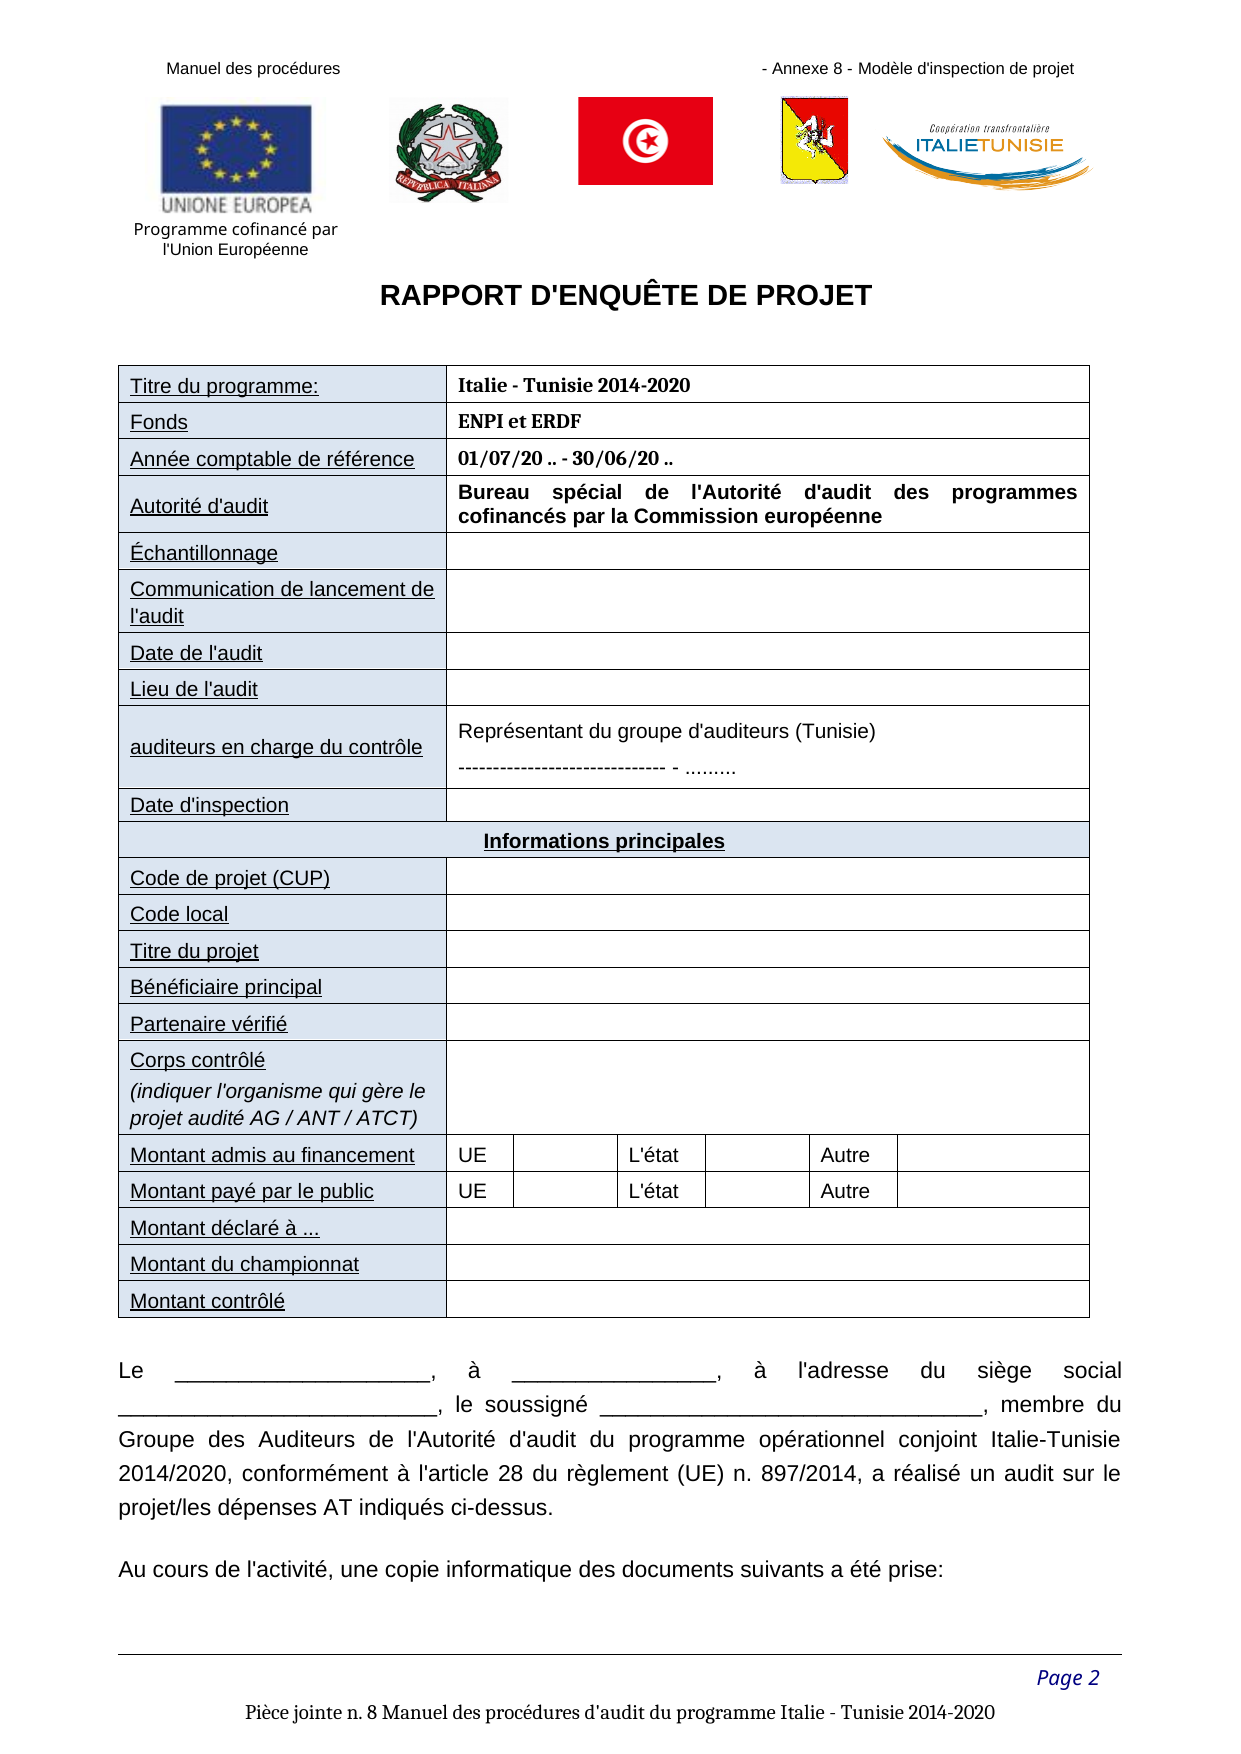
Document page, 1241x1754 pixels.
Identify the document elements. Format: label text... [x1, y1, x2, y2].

table_cell [447, 968, 1089, 1003]
table_cell Code de projet (CUP) [119, 858, 446, 894]
table_cell Partenaire vérifié [119, 1004, 446, 1039]
table_cell [898, 1135, 1089, 1171]
table_cell Bénéficiaire principal [119, 968, 446, 1003]
table_cell Corps contrôlé (indiquer l'organisme qui gère le projet audité AG / ANT / ATCT) [119, 1041, 446, 1134]
table_cell [447, 789, 1089, 821]
text Le ____________________, à ________________, à l'adresse du siège social _________________________, le soussigné ______________________________, membre du Groupe des Auditeurs de l'Autorité d'audit du programme opérationnel conjoint Italie-Tunisie 2014/2020, conformément à l'article 28 du règlement (UE) n. 897/2014, a réalisé un audit sur le projet/les dépenses AT indiqués ci-dessus. [118, 1357, 1122, 1520]
picture [874, 97, 1102, 212]
table_cell Autorité d'audit [119, 476, 446, 532]
table_cell Montant contrôlé [119, 1281, 446, 1317]
table_cell Autre [810, 1172, 897, 1207]
table_cell [447, 1208, 1089, 1244]
text RAPPORT D'ENQUÊTE DE PROJET [118, 278, 1134, 312]
table_cell Communication de lancement de l'audit [119, 570, 446, 632]
table_cell Date de l'audit [119, 633, 446, 668]
picture [388, 97, 509, 203]
table_cell Lieu de l'audit [119, 670, 446, 705]
table_cell [706, 1172, 809, 1207]
table_cell Montant du championnat [119, 1245, 446, 1280]
table_cell L'état [618, 1135, 705, 1171]
table_cell Autre [810, 1135, 897, 1171]
table_cell [514, 1172, 617, 1207]
picture [578, 97, 713, 185]
picture [780, 96, 849, 184]
table_cell [447, 858, 1089, 894]
table_cell [447, 1004, 1089, 1039]
table_cell [447, 931, 1089, 967]
table_cell [447, 570, 1089, 632]
table_cell [447, 1281, 1089, 1317]
table_cell Montant déclaré à ... [119, 1208, 446, 1244]
table_cell UE [447, 1135, 513, 1171]
table_cell [447, 670, 1089, 705]
table_cell Montant admis au financement [119, 1135, 446, 1171]
table_cell [706, 1135, 809, 1171]
table_cell Échantillonnage [119, 533, 446, 568]
table_cell Bureau spécial de l'Autorité d'audit des programmes cofinancés par la Commission européenne [447, 476, 1089, 532]
table_cell 01/07/20 .. - 30/06/20 .. [447, 439, 1089, 475]
table_cell Représentant du groupe d'auditeurs (Tunisie) ------------------------------ - ......... [447, 706, 1089, 787]
picture [144, 97, 327, 218]
table_cell Année comptable de référence [119, 439, 446, 475]
table_header Italie - Tunisie 2014-2020 [447, 366, 1089, 402]
table_cell [447, 1041, 1089, 1134]
table_cell Fonds [119, 403, 446, 438]
table_cell [447, 533, 1089, 568]
table_cell L'état [618, 1172, 705, 1207]
table_cell [447, 633, 1089, 668]
table_cell [514, 1135, 617, 1171]
table_cell Titre du projet [119, 931, 446, 967]
table_header Titre du programme: [119, 366, 446, 402]
table_cell Date d'inspection [119, 789, 446, 821]
table_cell [447, 895, 1089, 930]
text Au cours de l'activité, une copie informatique des documents suivants a été prise: [118, 1555, 1122, 1582]
table_cell UE [447, 1172, 513, 1207]
table_cell ENPI et ERDF [447, 403, 1089, 438]
table_cell Informations principales [119, 822, 1089, 857]
table_cell auditeurs en charge du contrôle [119, 706, 446, 787]
table_cell Code local [119, 895, 446, 930]
table_cell [447, 1245, 1089, 1280]
table_cell [898, 1172, 1089, 1207]
table_cell Montant payé par le public [119, 1172, 446, 1207]
